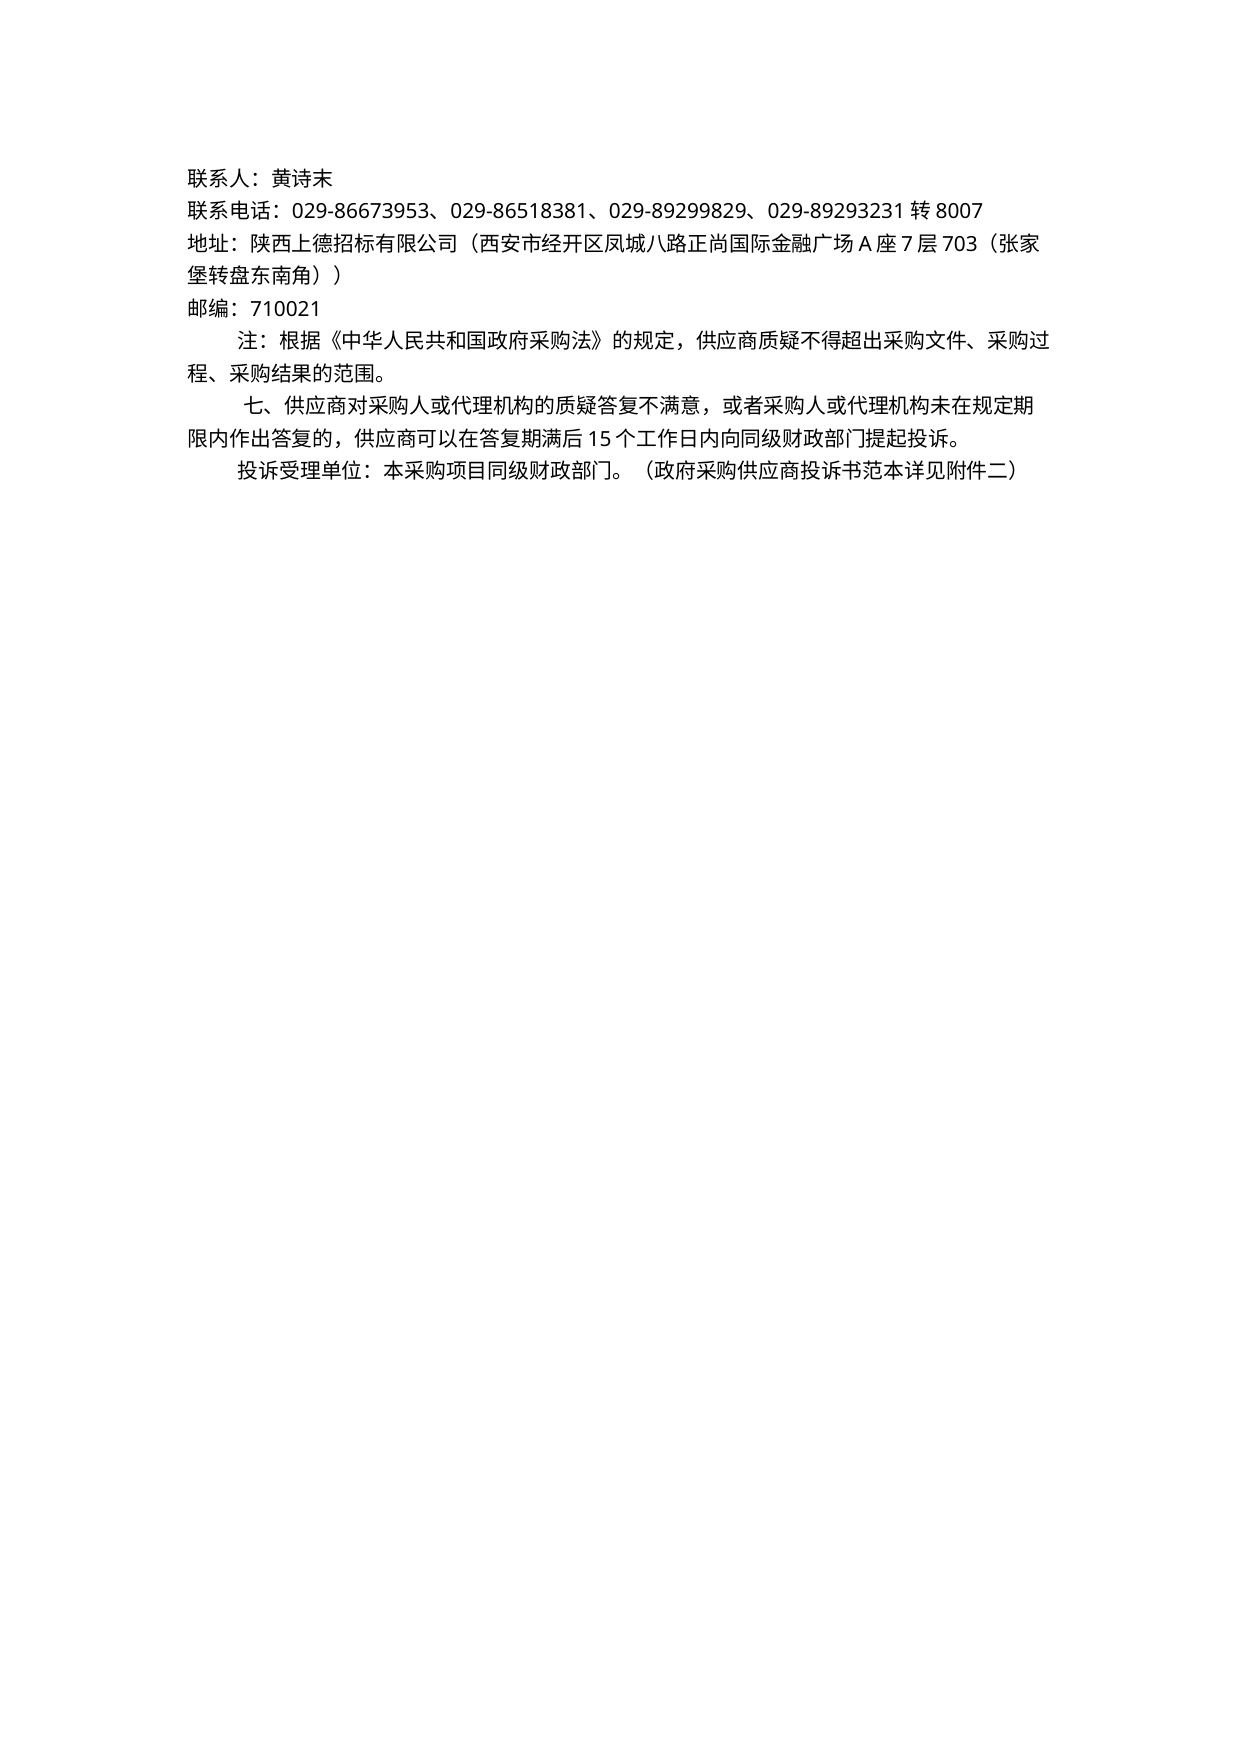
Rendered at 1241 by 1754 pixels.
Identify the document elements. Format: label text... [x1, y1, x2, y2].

text 邮编：710021 [187, 292, 1053, 324]
text 投诉受理单位：本采购项目同级财政部门。（政府采购供应商投诉书范本详见附件二） [187, 454, 1053, 487]
text 联系人：黄诗末 [187, 162, 1053, 194]
text 七、供应商对采购人或代理机构的质疑答复不满意，或者采购人或代理机构未在规定期限内作出答复的，供应商可以在答复期满后15个工作日内向同级财政部门提起投诉。 [187, 389, 1053, 454]
text 联系电话：029-86673953、029-86518381、029-89299829、029-89293231 转8007 [187, 194, 1053, 227]
text 地址：陕西上德招标有限公司（西安市经开区凤城八路正尚国际金融广场A座7层703（张家堡转盘东南角）） [187, 227, 1053, 292]
text 注：根据《中华人民共和国政府采购法》的规定，供应商质疑不得超出采购文件、采购过程、采购结果的范围。 [187, 324, 1053, 389]
